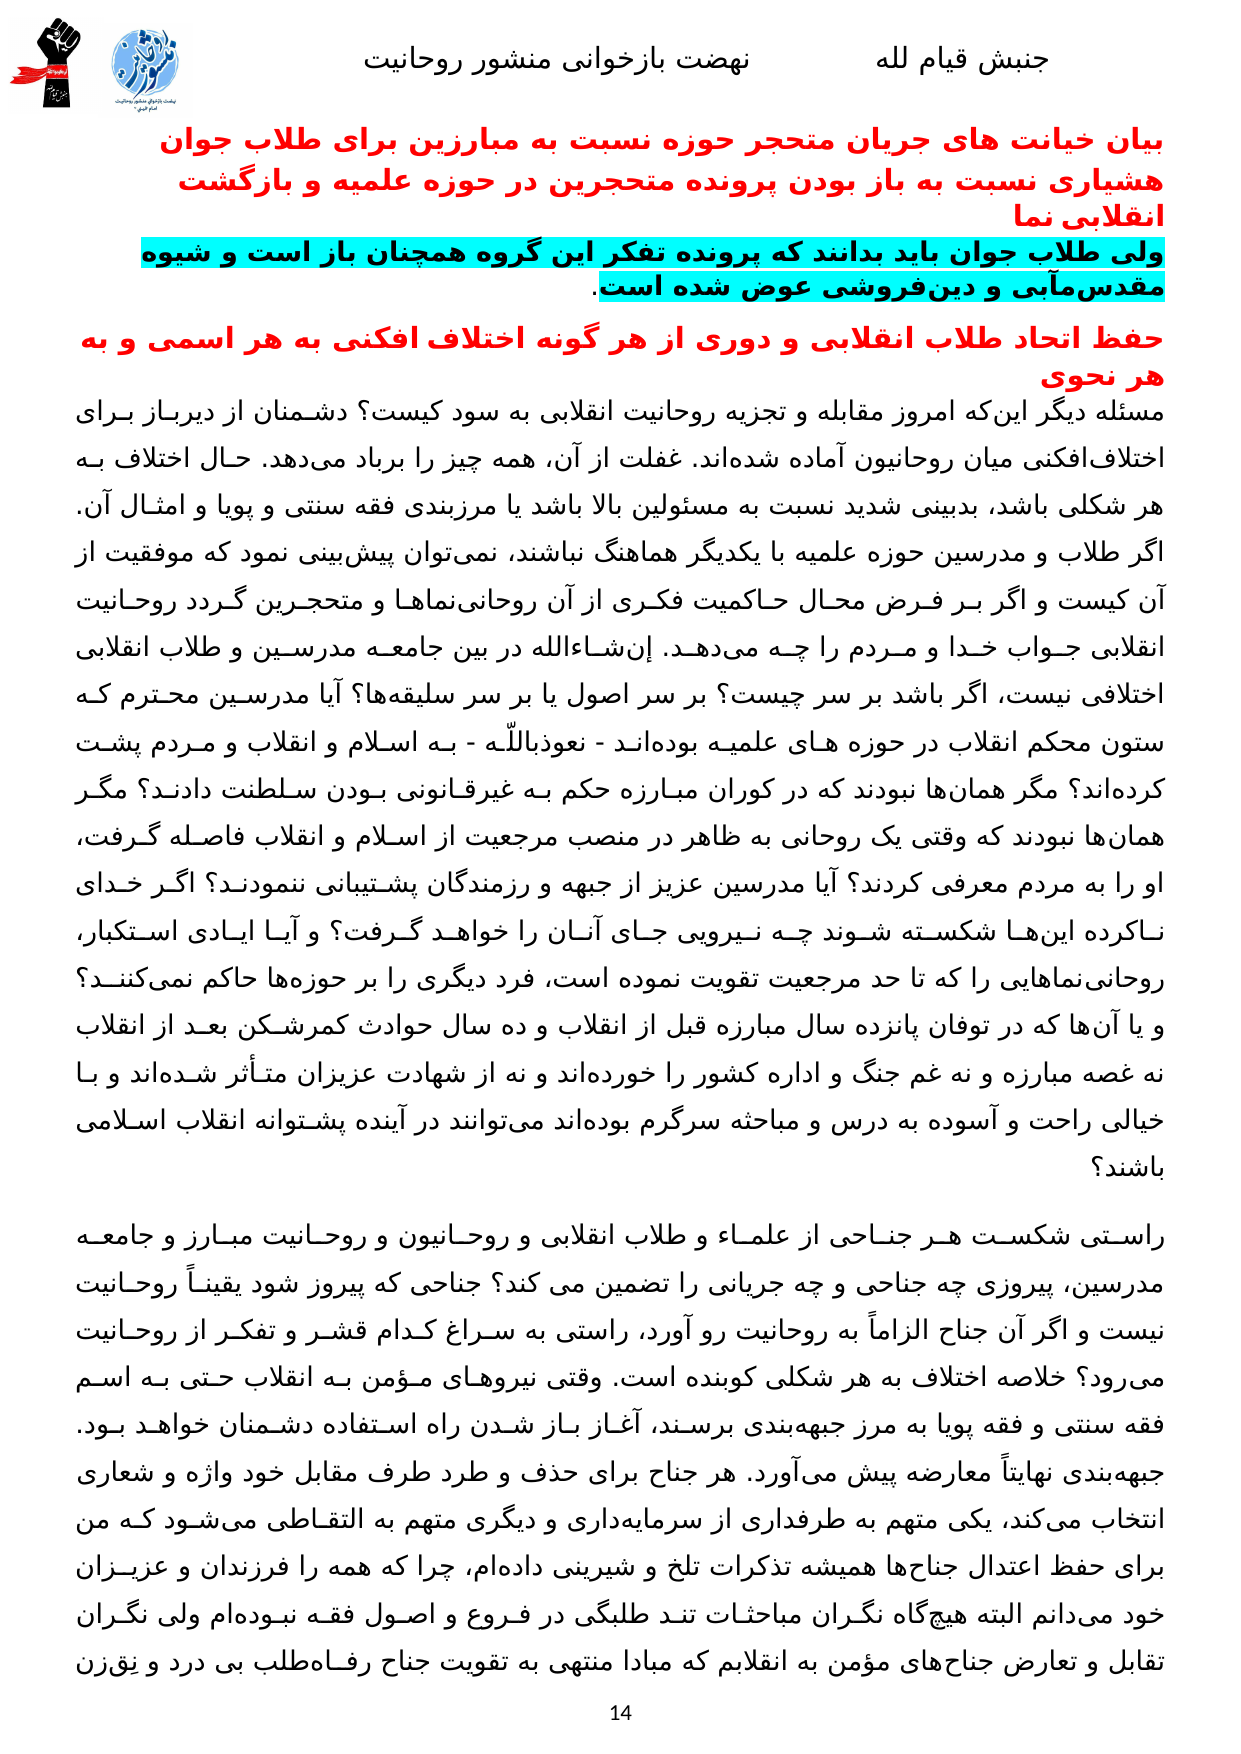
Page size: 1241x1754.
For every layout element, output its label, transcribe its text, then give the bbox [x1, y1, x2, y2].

picture [7, 17, 193, 118]
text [75, 1219, 1165, 1677]
text مسئله دیگر این‌که امروز مقابله و تجزیه روحانیت انقلابی به سود کیست؟ دشمنان از دیرباز برای اختلاف‌افکنی میان روحانیون آماده شده‌اند. غفلت از آن، همه چیز را برباد می‌دهد. حال اختلاف به هر شکلی باشد، بدبینی شدید نسبت به مسئولین بالا باشد یا مرزبندی فقه سنتی و پویا و امثال آن. اگر طلاب و مدرسین حوزه علمیه با یکدیگر هماهنگ نباشند، نمی‌توان پیش‌بینی نمود که موفقیت از آن کیست و اگر بر فرض محال حاکمیت فکری از آن روحانی‌نماها و متحجرین گردد روحانیت انقلابی جواب خدا و مردم را چه می‌دهد. إن‌شاءالله در بین جامعه مدرسین و طلاب انقلابی اختلافی نیست، اگر باشد بر سر چیست؟ بر سر اصول یا بر سر سلیقه‌ها؟ آیا مدرسین محترم که ستون محکم انقلاب در حوزه های علمیه بوده‌اند - نعوذباللّه - به اسلام و انقلاب و مردم پشت کرده‌اند؟ مگر همان‌ها نبودند که در کوران مبارزه حکم به غیرقانونی بودن سلطنت دادند؟ مگر همان‌ها نبودند که وقتی یک روحانی به ظاهر در منصب مرجعیت از اسلام و انقلاب فاصله گرفت، او را به مردم معرفی کردند؟ آیا مدرسین عزیز از جبهه و رزمندگان پشتیبانی ننمودند؟ اگر خدای ناکرده این‌ها شکسته شوند چه نیرویی جای آنان را خواهد گرفت؟ و آیا ایادی استکبار، روحانی‌نماهایی را که تا حد مرجعیت تقویت نموده است، فرد دیگری را بر حوزه‌ها حاکم نمی‌کنند؟ و یا آن‌ها که در توفان پانزده سال مبارزه قبل از انقلاب و ده سال حوادث کمرشکن بعد از انقلاب نه غصه مبارزه و نه غم جنگ و اداره کشور را خورده‌اند و نه از شهادت عزیزان متأثر شده‌اند و با خیالی راحت و آسوده به درس و مباحثه سرگرم بوده‌اند می‌توانند در آینده پشتوانه انقلاب اسلامی باشند؟ [75, 395, 1165, 1183]
text ولی طلاب جوان باید بدانند که پرونده تفکر این گروه همچنان باز است و شیوه مقدس‌مآبی و دین‌فروشی عوض شده است. [75, 237, 1165, 302]
text حفظ اتحاد طلاب انقلابی و دوری از هر گونه اختلاف افکنی به هر اسمی و به هر نحوی [75, 321, 1165, 392]
text هشیاری نسبت به باز بودن پرونده متحجرین در حوزه علمیه و بازگشت انقلابی نما [75, 163, 1165, 234]
text بیان خیانت های جریان متحجر حوزه نسبت به مبارزین برای طلاب جوان [75, 122, 1165, 156]
